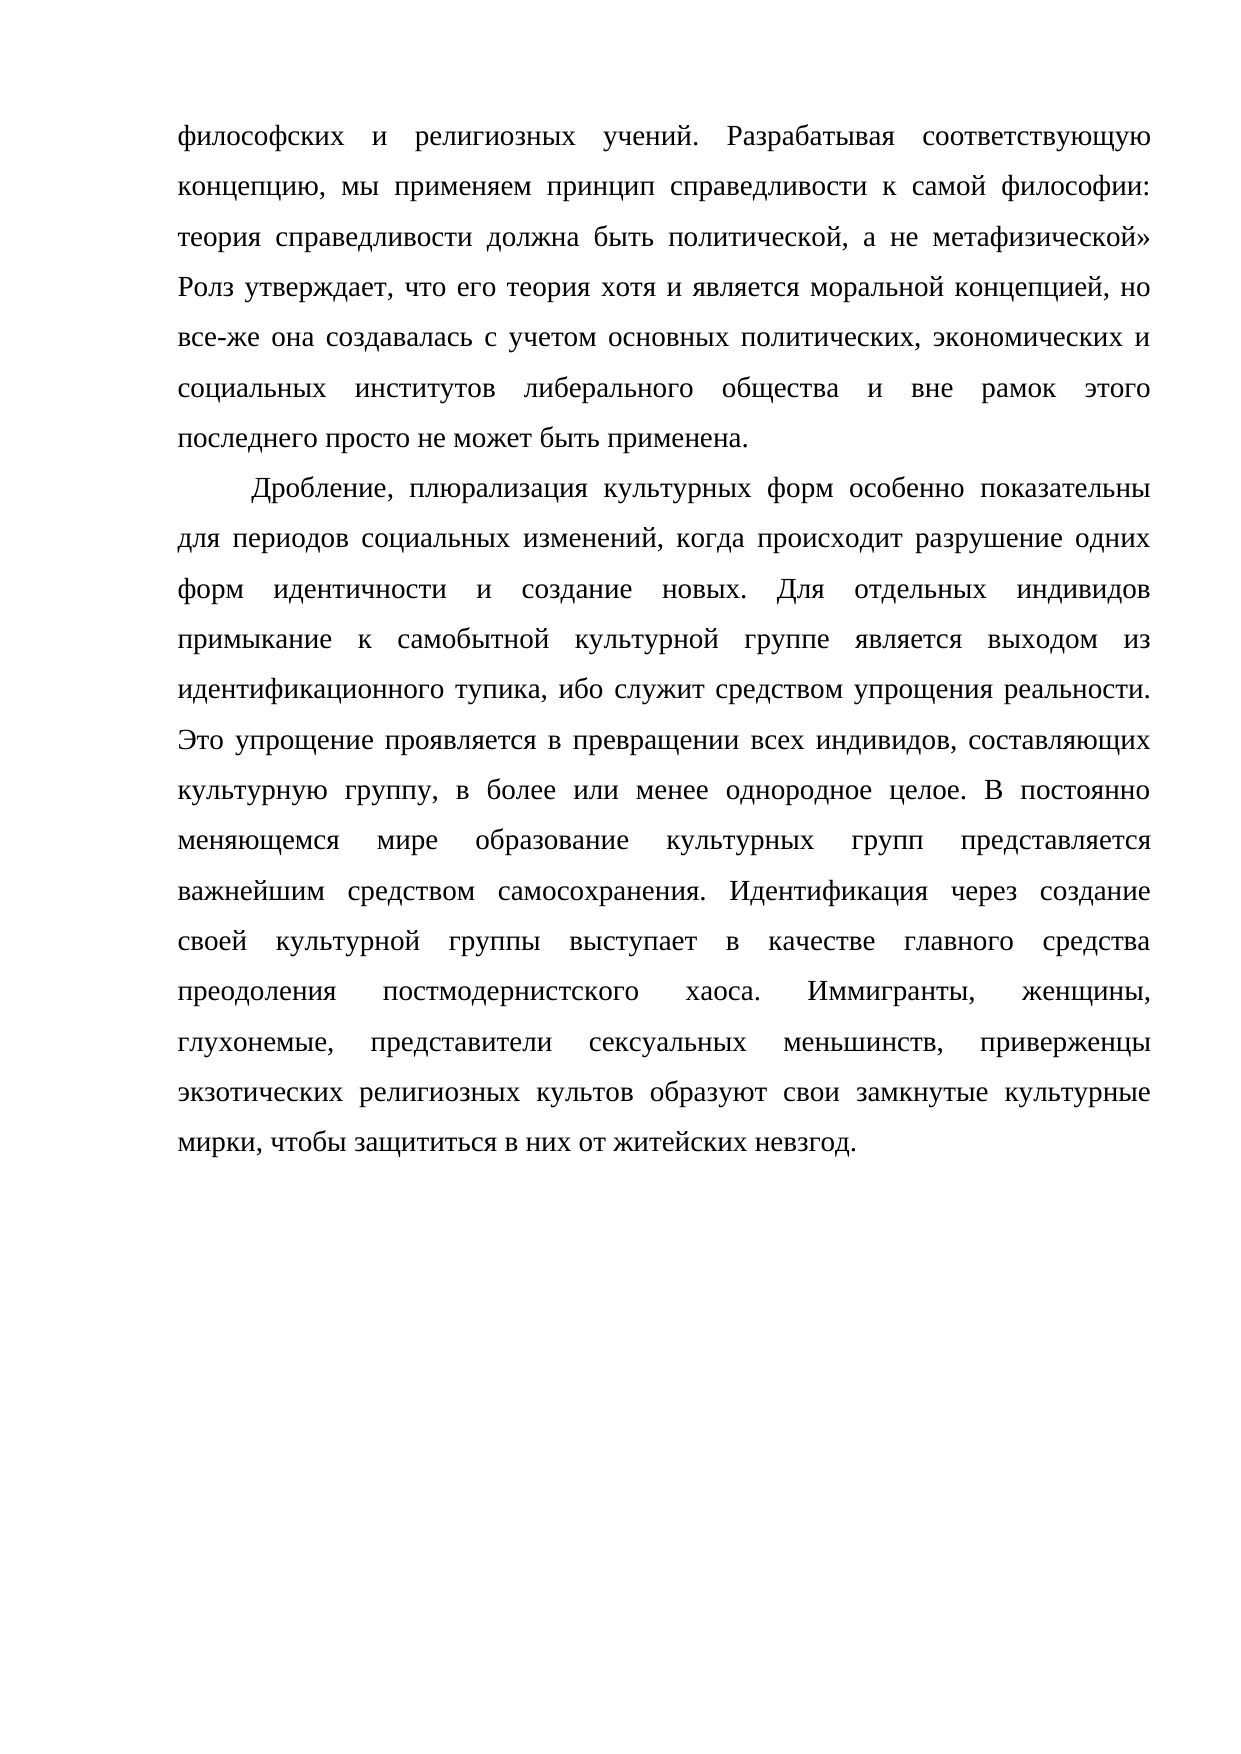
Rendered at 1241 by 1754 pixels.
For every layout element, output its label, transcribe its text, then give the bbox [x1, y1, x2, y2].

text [177, 118, 1152, 453]
text Дробление, плюрализация культурных форм особенно показательны для периодов социальных изменений, когда происходит разрушение одних форм идентичности и создание новых. Для отдельных индивидов примыкание к самобытной культурной группе является выходом из идентификационного тупика, ибо служит средством упрощения реальности. Это упрощение проявляется в превращении всех индивидов, составляющих культурную группу, в более или менее однородное целое. В постоянно меняющемся мире образование культурных групп представляется важнейшим средством самосохранения. Идентификация через создание своей культурной группы выступает в качестве главного средства преодоления постмодернистского хаоса. Иммигранты, женщины, глухонемые, представители сексуальных меньшинств, приверженцы экзотических религиозных культов образуют свои замкнутые культурные мирки, чтобы защититься в них от житейских невзгод. [177, 470, 1152, 1158]
